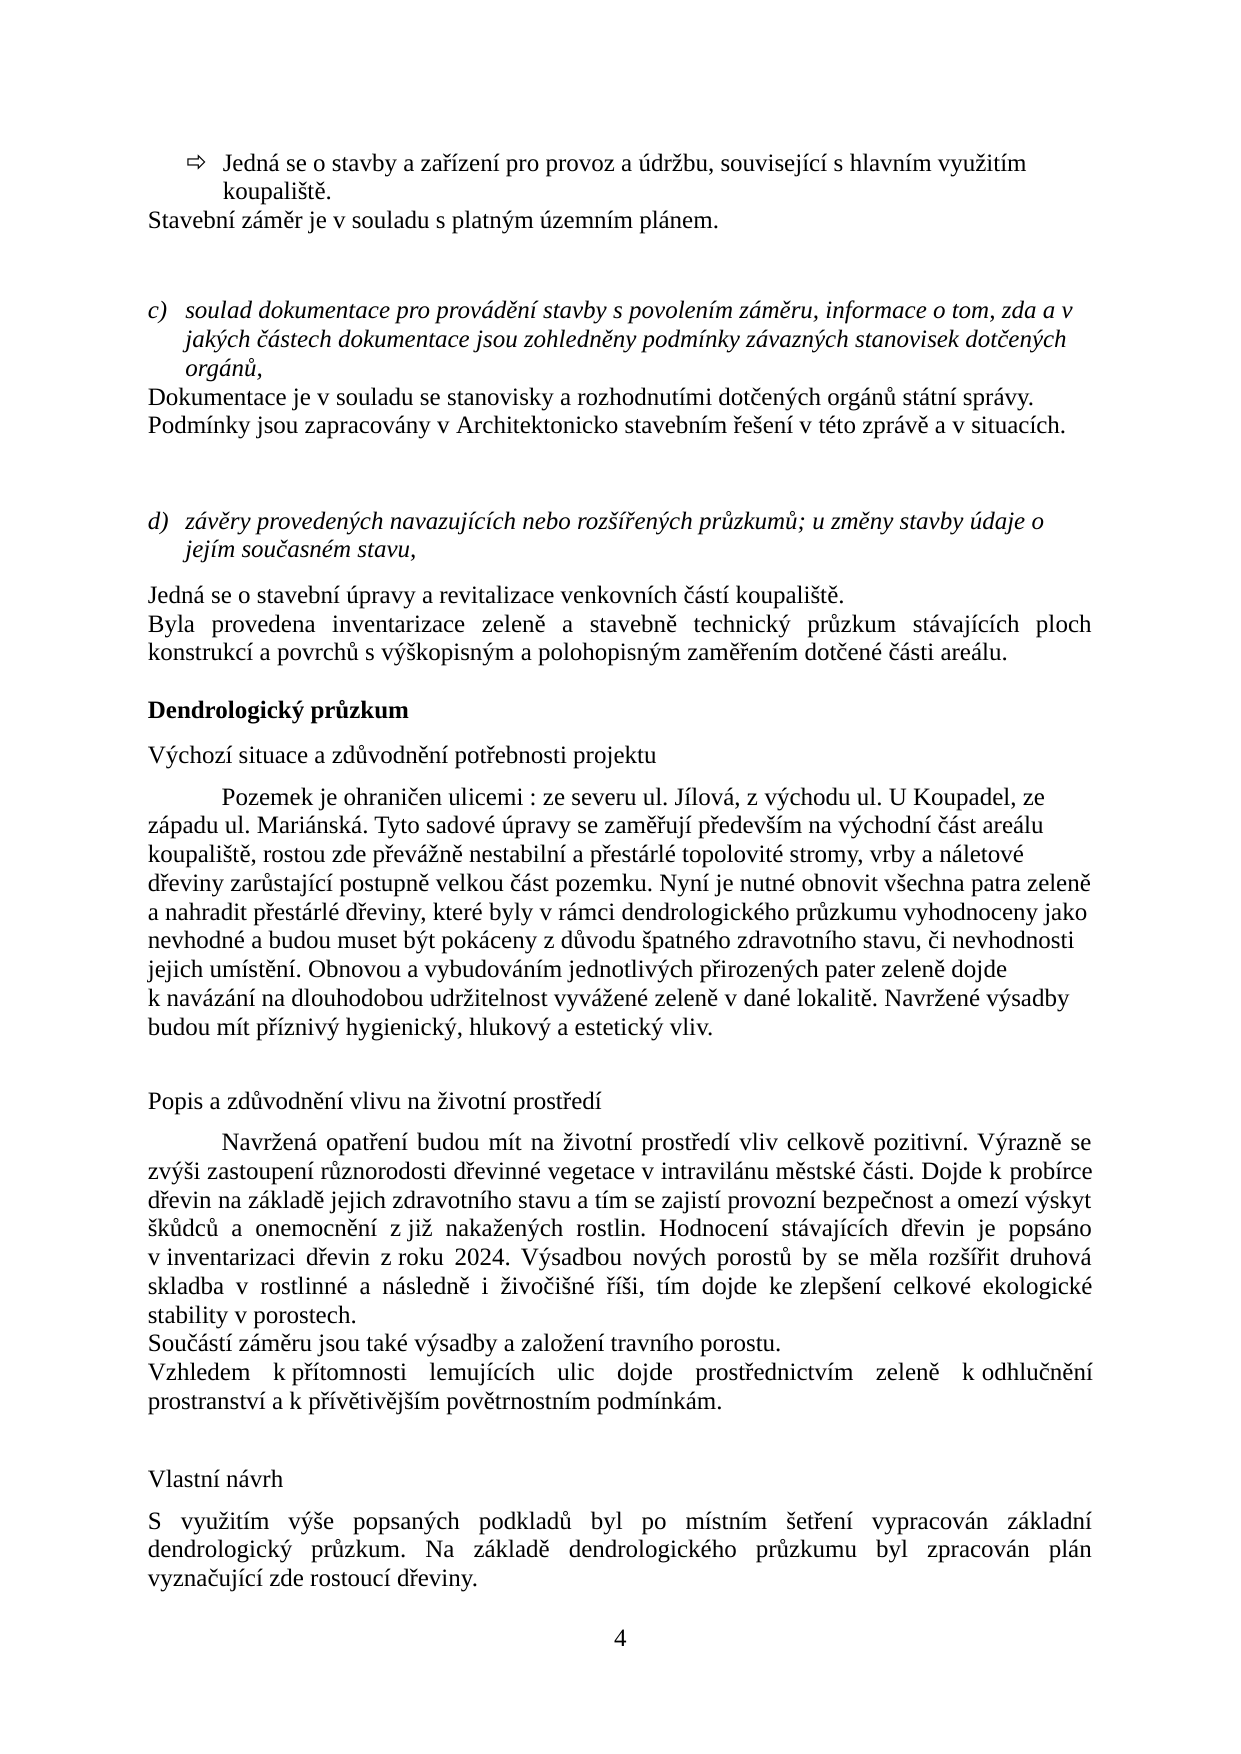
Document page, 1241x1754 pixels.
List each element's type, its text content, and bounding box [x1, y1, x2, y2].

subtitle Výchozí situace a zdůvodnění potřebnosti projektu [148, 740, 1093, 769]
text Pozemek je ohraničen ulicemi : ze severu ul. Jílová, z východu ul. U Koupadel, ze západu ul. Mariánská. Tyto sadové úpravy se zaměřují především na východní část areálu koupaliště, rostou zde převážně nestabilní a přestárlé topolovité stromy, vrby a náletové dřeviny zarůstající postupně velkou část pozemku. Nyní je nutné obnovit všechna patra zeleně a nahradit přestárlé dřeviny, které byly v rámci dendrologického průzkumu vyhodnoceny jako nevhodné a budou muset být pokáceny z důvodu špatného zdravotního stavu, či nevhodnosti jejich umístění. Obnovou a vybudováním jednotlivých přirozených pater zeleně dojde k navázání na dlouhodobou udržitelnost vyvážené zeleně v dané lokalitě. Navržené výsadby budou mít příznivý hygienický, hlukový a estetický vliv. [148, 782, 1093, 1040]
text Součástí záměru jsou také výsadby a založení travního porostu. [148, 1328, 1093, 1357]
subtitle Vlastní návrh [148, 1464, 1093, 1493]
text Vzhledem k přítomnosti lemujících ulic dojde prostřednictvím zeleně k odhlučnění prostranství a k přívětivějším povětrnostním podmínkám. [148, 1357, 1093, 1415]
subtitle Dokumentace je v souladu se stanovisky a rozhodnutími dotčených orgánů státní správy. Podmínky jsou zapracovány v Architektonicko stavebním řešení v této zprávě a v situacích. [148, 382, 1093, 439]
text Dendrologický průzkum [148, 695, 1093, 724]
text S využitím výše popsaných podkladů byl po místním šetření vypracován základní dendrologický průzkum. Na základě dendrologického průzkumu byl zpracován plán vyznačující zde rostoucí dřeviny. [148, 1506, 1093, 1592]
text Stavební záměr je v souladu s platným územním plánem. [148, 205, 1093, 234]
subtitle Popis a zdůvodnění vlivu na životní prostředí [148, 1086, 1093, 1114]
subtitle závěry provedených navazujících nebo rozšířených průzkumů; u změny stavby údaje o jejím současném stavu, [148, 506, 1093, 563]
text Byla provedena inventarizace zeleně a stavebně technický průzkum stávajících ploch konstrukcí a povrchů s výškopisným a polohopisným zaměřením dotčené části areálu. [148, 609, 1093, 666]
list Jedná se o stavby a zařízení pro provoz a údržbu, související s hlavním využitím koupaliště. [185, 148, 1093, 205]
text Jedná se o stavební úpravy a revitalizace venkovních částí koupaliště. [148, 580, 1093, 609]
subtitle soulad dokumentace pro provádění stavby s povolením záměru, informace o tom, zda a v jakých částech dokumentace jsou zohledněny podmínky závazných stanovisek dotčených orgánů, [148, 296, 1093, 382]
text Navržená opatření budou mít na životní prostředí vliv celkově pozitivní. Výrazně se zvýši zastoupení různorodosti dřevinné vegetace v intravilánu městské části. Dojde k probírce dřevin na základě jejich zdravotního stavu a tím se zajistí provozní bezpečnost a omezí výskyt škůdců a onemocnění z již nakažených rostlin. Hodnocení stávajících dřevin je popsáno v inventarizaci dřevin z roku 2024. Výsadbou nových porostů by se měla rozšířit druhová skladba v rostlinné a následně i živočišné říši, tím dojde ke zlepšení celkové ekologické stability v porostech. [148, 1127, 1093, 1328]
